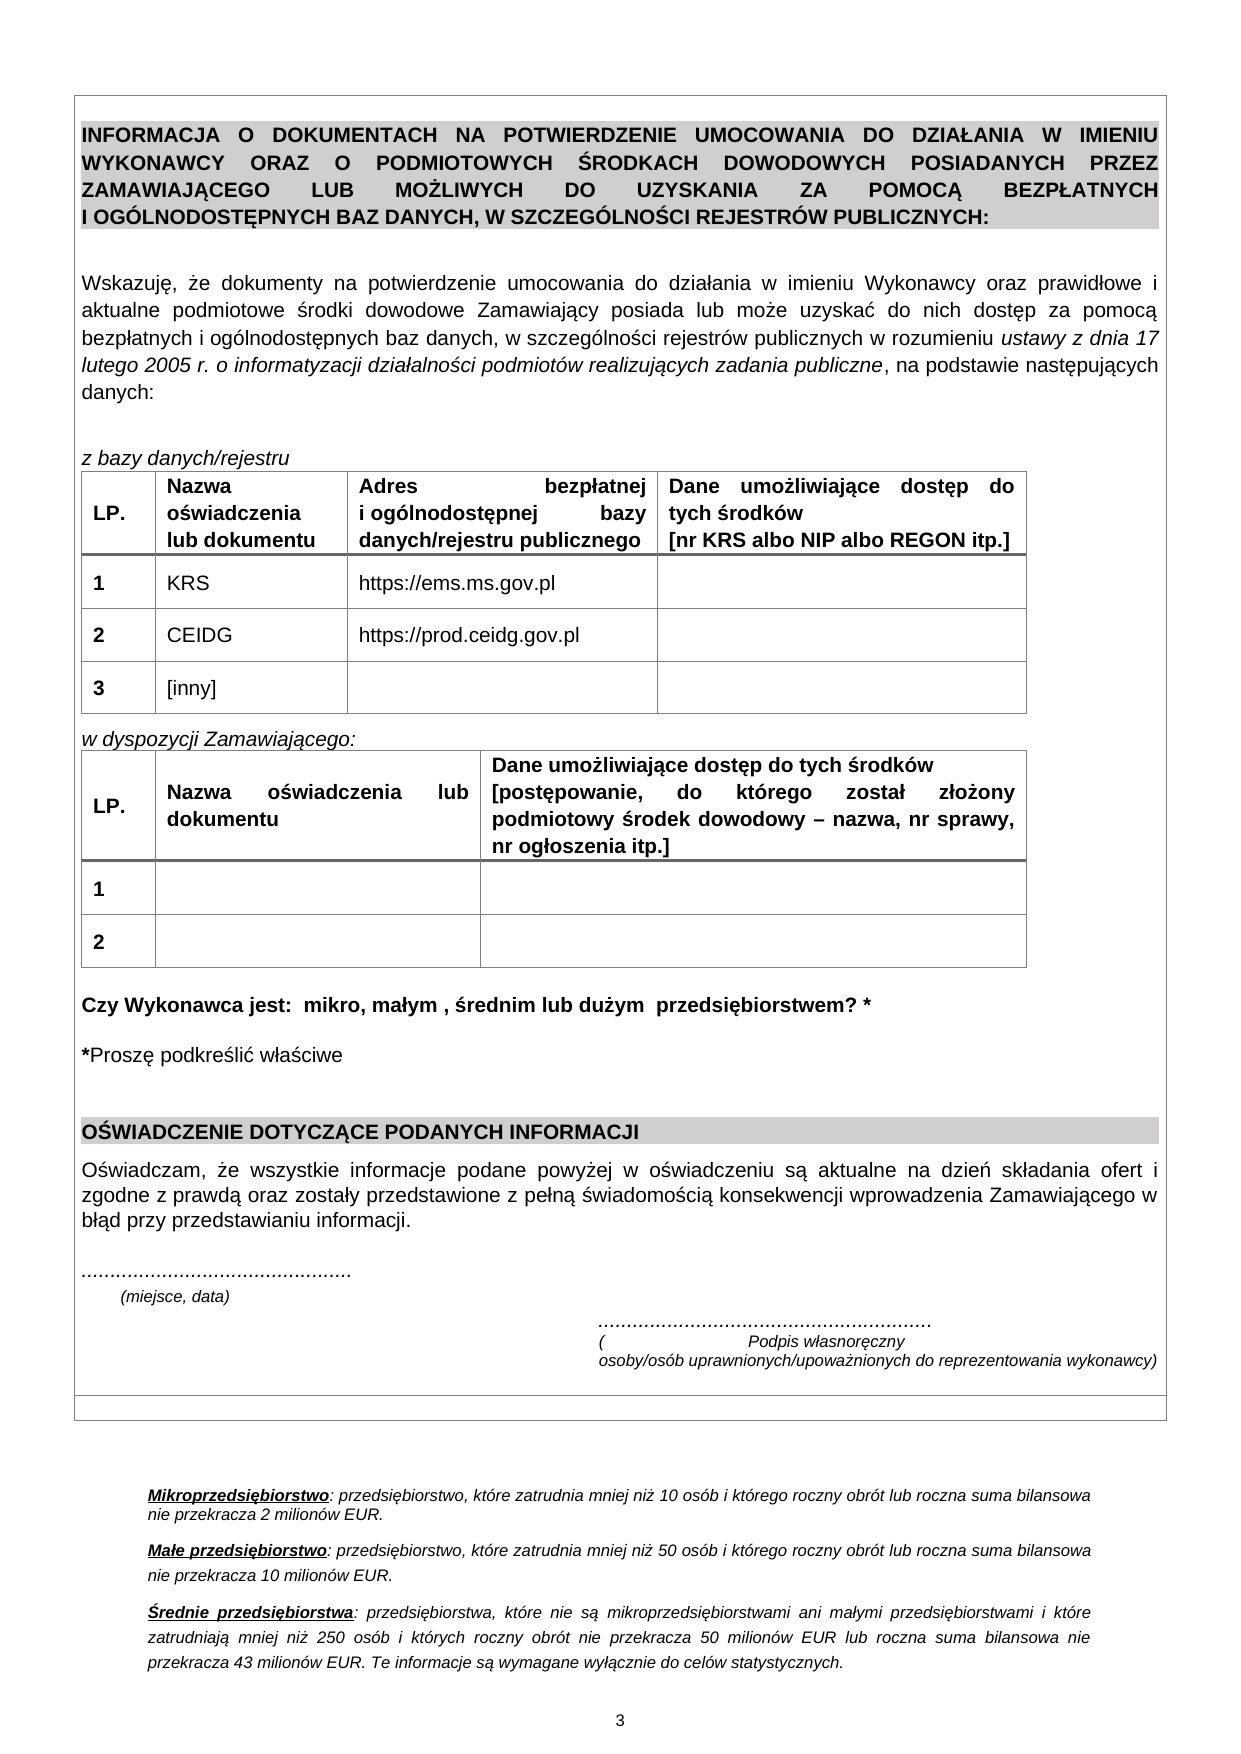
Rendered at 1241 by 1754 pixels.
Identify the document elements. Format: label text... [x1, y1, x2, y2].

text Małe przedsiębiorstwo: przedsiębiorstwo, które zatrudnia mniej niż 50 osób i którego roczny obrót lub roczna suma bilansowa nie przekracza 10 milionów EUR. [148, 1536, 1092, 1586]
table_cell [75, 96, 1166, 1395]
text Średnie przedsiębiorstwa: przedsiębiorstwa, które nie są mikroprzedsiębiorstwami ani małymi przedsiębiorstwami i które zatrudniają mniej niż 250 osób i których roczny obrót nie przekracza 50 milionów EUR lub roczna suma bilansowa nie przekracza 43 milionów EUR. Te informacje są wymagane wyłącznie do celów statystycznych. [148, 1599, 1092, 1674]
text Mikroprzedsiębiorstwo: przedsiębiorstwo, które zatrudnia mniej niż 10 osób i którego roczny obrót lub roczna suma bilansowa nie przekracza 2 milionów EUR. [148, 1485, 1092, 1524]
table_cell [75, 1396, 1166, 1420]
